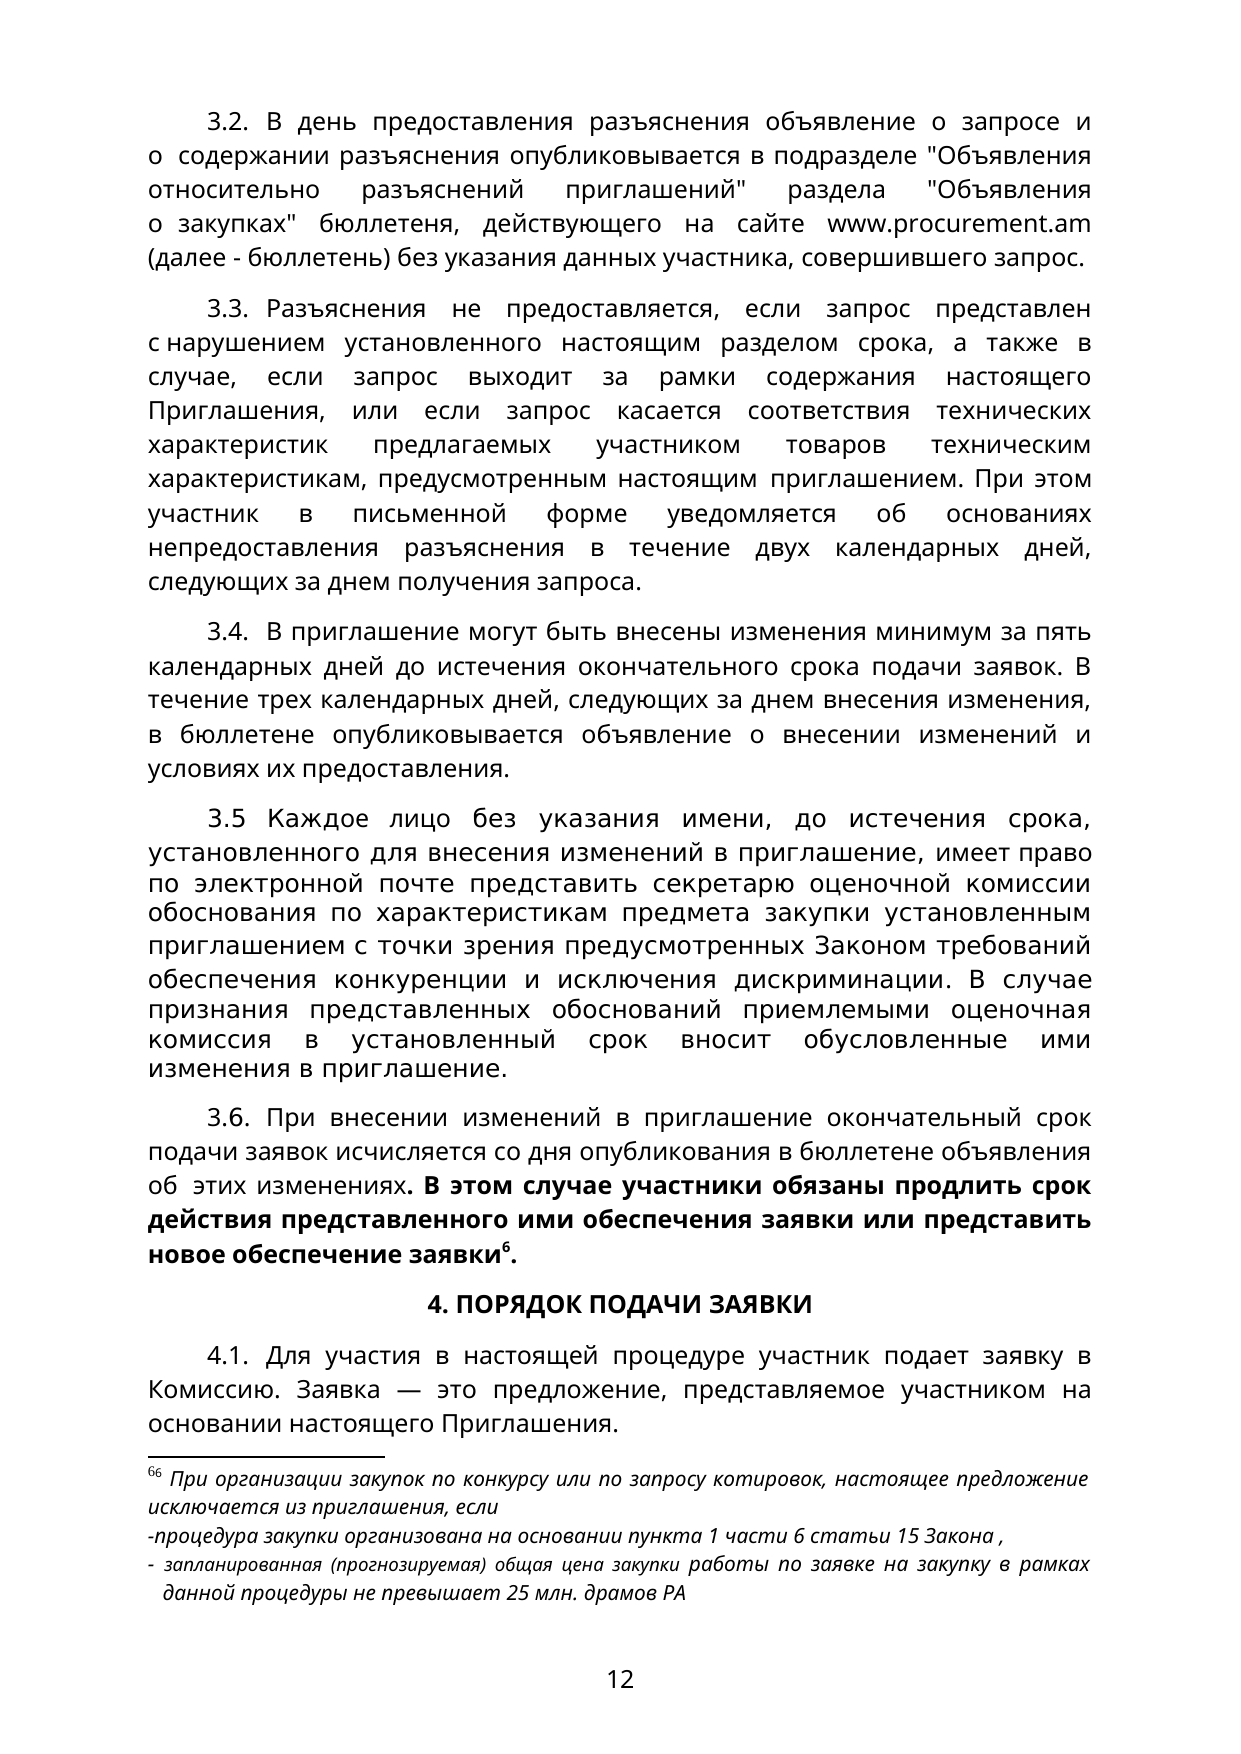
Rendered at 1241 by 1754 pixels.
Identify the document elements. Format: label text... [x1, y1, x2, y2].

text 4. ПОРЯДОК ПОДАЧИ ЗАЯВКИ [148, 1287, 1092, 1321]
text 3.6. При внесении изменений в приглашение окончательный срок подачи заявок исчисляется со дня опубликования в бюллетене объявления об этих изменениях. В этом случае участники обязаны продлить срок действия представленного ими обеспечения заявки или представить новое обеспечение заявки6. [148, 1100, 1092, 1270]
text 3.5 Каждое лицо без указания имени, до истечения срока, установленного для внесения изменений в приглашение, имеет право по электронной почте представить секретарю оценочной комиссии обоснования по характеристикам предмета закупки установленным приглашением с точки зрения предусмотренных Законом требований обеспечения конкуренции и исключения дискриминации. В случае признания представленных обоснований приемлемыми оценочная комиссия в установленный срок вносит обусловленные ими изменения в приглашение. [148, 801, 1092, 1083]
text 4.1. Для участия в настоящей процедуре участник подает заявку в Комиссию. Заявка — это предложение, представляемое участником на основании настоящего Приглашения. [148, 1338, 1092, 1440]
text 3.4. В приглашение могут быть внесены изменения минимум за пять календарных дней до истечения окончательного срока подачи заявок. В течение трех календарных дней, следующих за днем внесения изменения, в бюллетене опубликовывается объявление о внесении изменений и условиях их предоставления. [148, 614, 1092, 784]
text 3.2. В день предоставления разъяснения объявление о запросе и о содержании разъяснения опубликовывается в подразделе "Объявления относительно разъяснений приглашений" раздела "Объявления о закупках" бюллетеня, действующего на сайте www.procurement.am (далее - бюллетень) без указания данных участника, совершившего запрос. [148, 103, 1092, 274]
text 3.3. Разъяснения не предоставляется, если запрос представлен с нарушением установленного настоящим разделом срока, а также в случае, если запрос выходит за рамки содержания настоящего Приглашения, или если запрос касается соответствия технических характеристик предлагаемых участником товаров техническим характеристикам, предусмотренным настоящим приглашением. При этом участник в письменной форме уведомляется об основаниях непредоставления разъяснения в течение двух календарных дней, следующих за днем получения запроса. [148, 291, 1092, 597]
